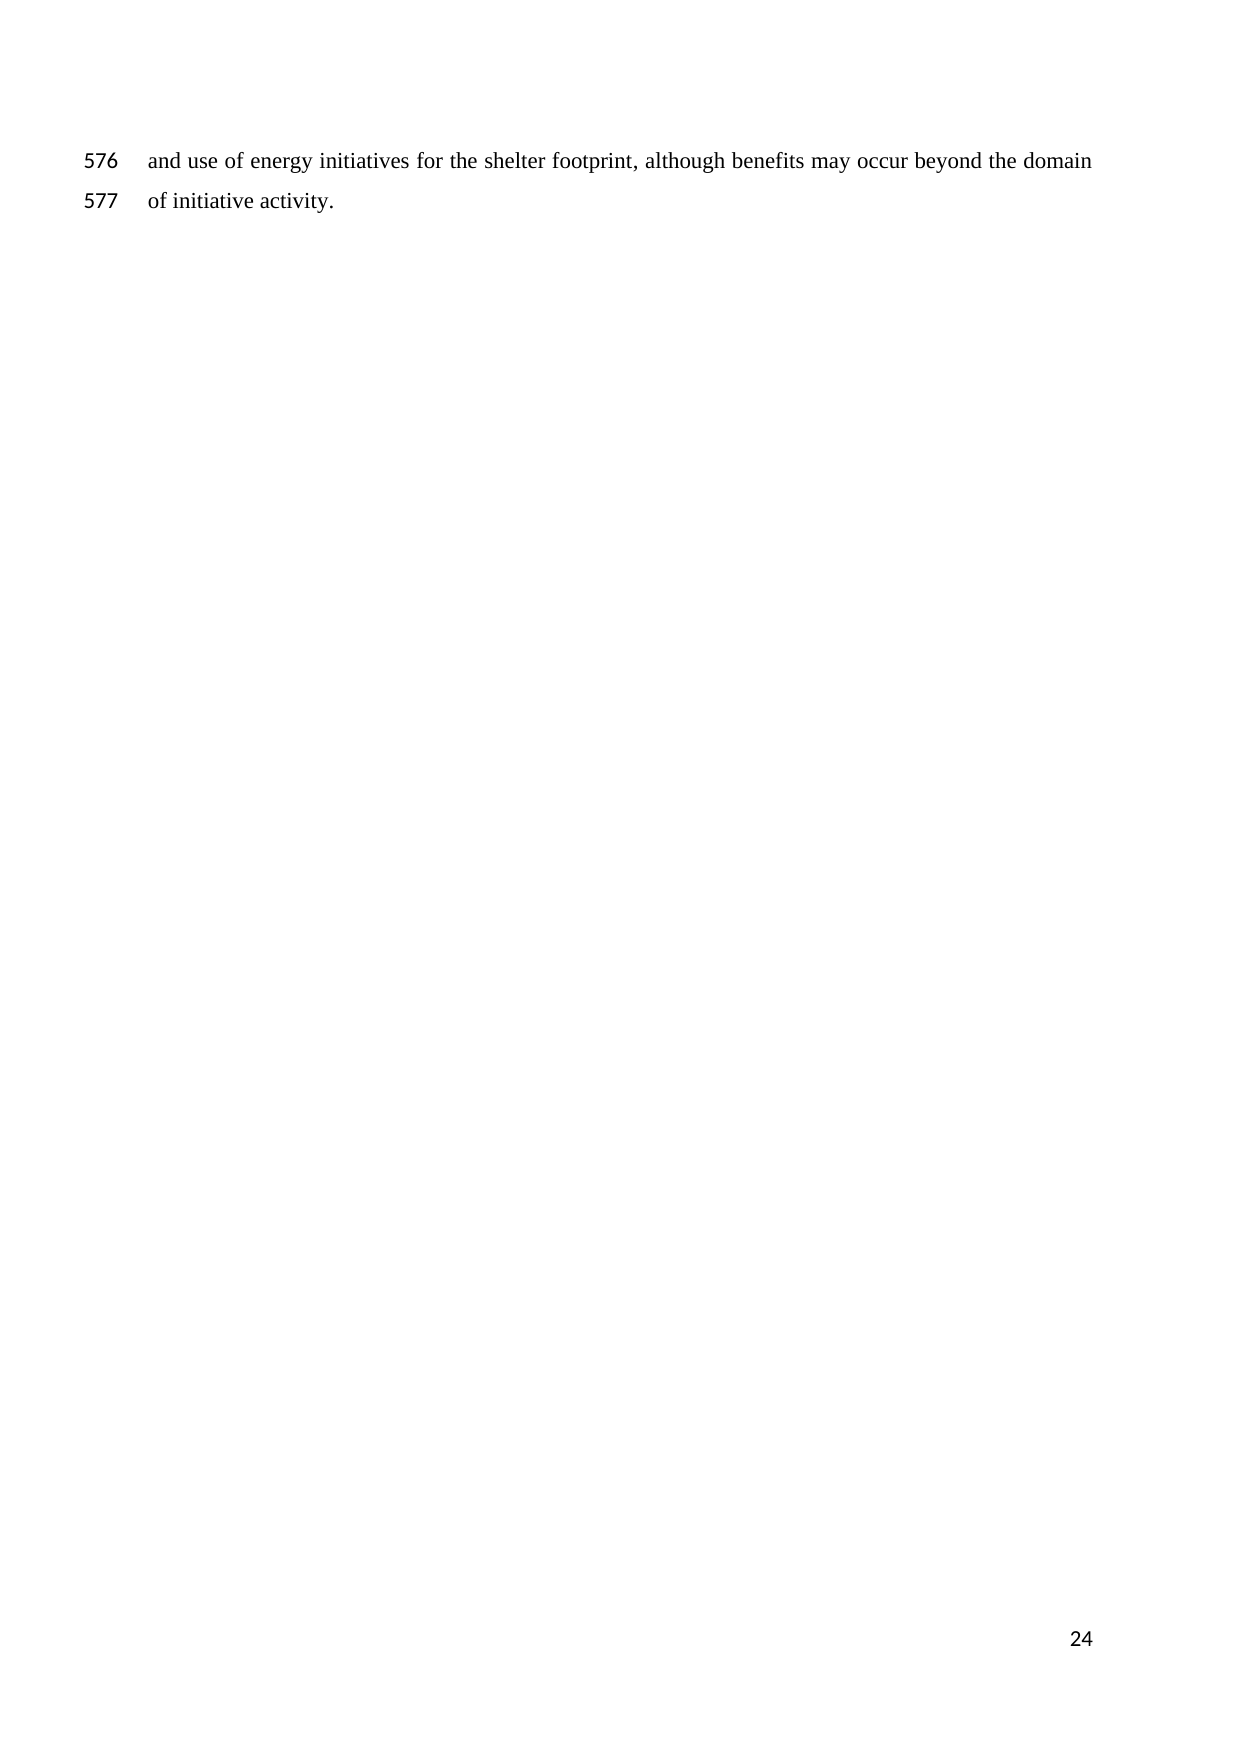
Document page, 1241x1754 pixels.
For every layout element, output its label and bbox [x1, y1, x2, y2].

text [148, 148, 1093, 213]
